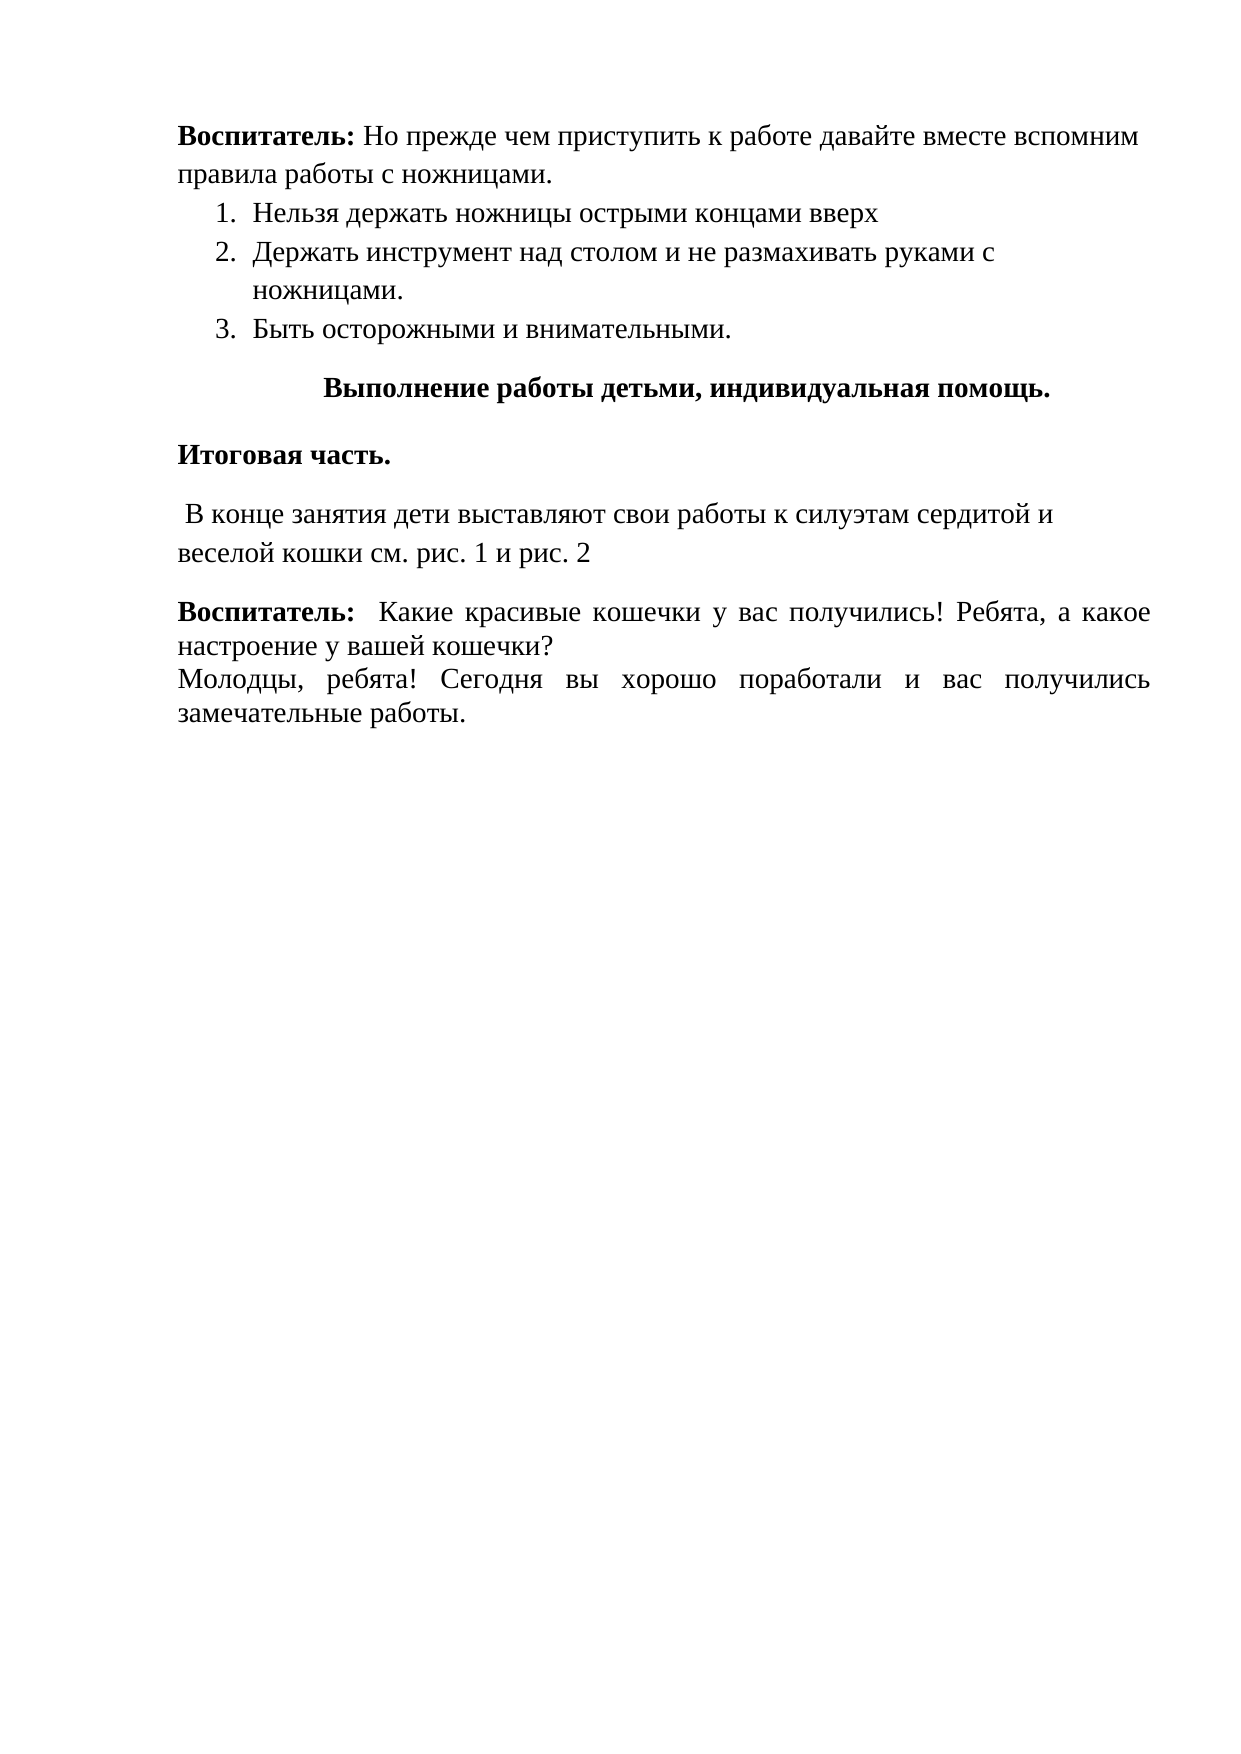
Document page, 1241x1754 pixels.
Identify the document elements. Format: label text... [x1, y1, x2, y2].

text Итоговая часть. [177, 437, 1152, 471]
text В конце занятия дети выставляют свои работы к силуэтам сердитой и веселой кошки см. рис. 1 и рис. 2 [177, 497, 1152, 569]
text Воспитатель: Но прежде чем приступить к работе давайте вместе вспомним правила работы с ножницами. [177, 118, 1152, 190]
text Воспитатель: Какие красивые кошечки у вас получились! Ребята, а какое настроение у вашей кошечки? [177, 594, 1152, 662]
list Быть осторожными и внимательными. [215, 311, 1152, 344]
list Нельзя держать ножницы острыми концами вверх [215, 195, 1152, 229]
text Молодцы, ребята! Сегодня вы хорошо поработали и вас получились замечательные работы. [177, 662, 1152, 729]
list Держать инструмент над столом и не размахивать руками с ножницами. [215, 234, 1152, 306]
text Выполнение работы детьми, индивидуальная помощь. [177, 370, 1152, 404]
